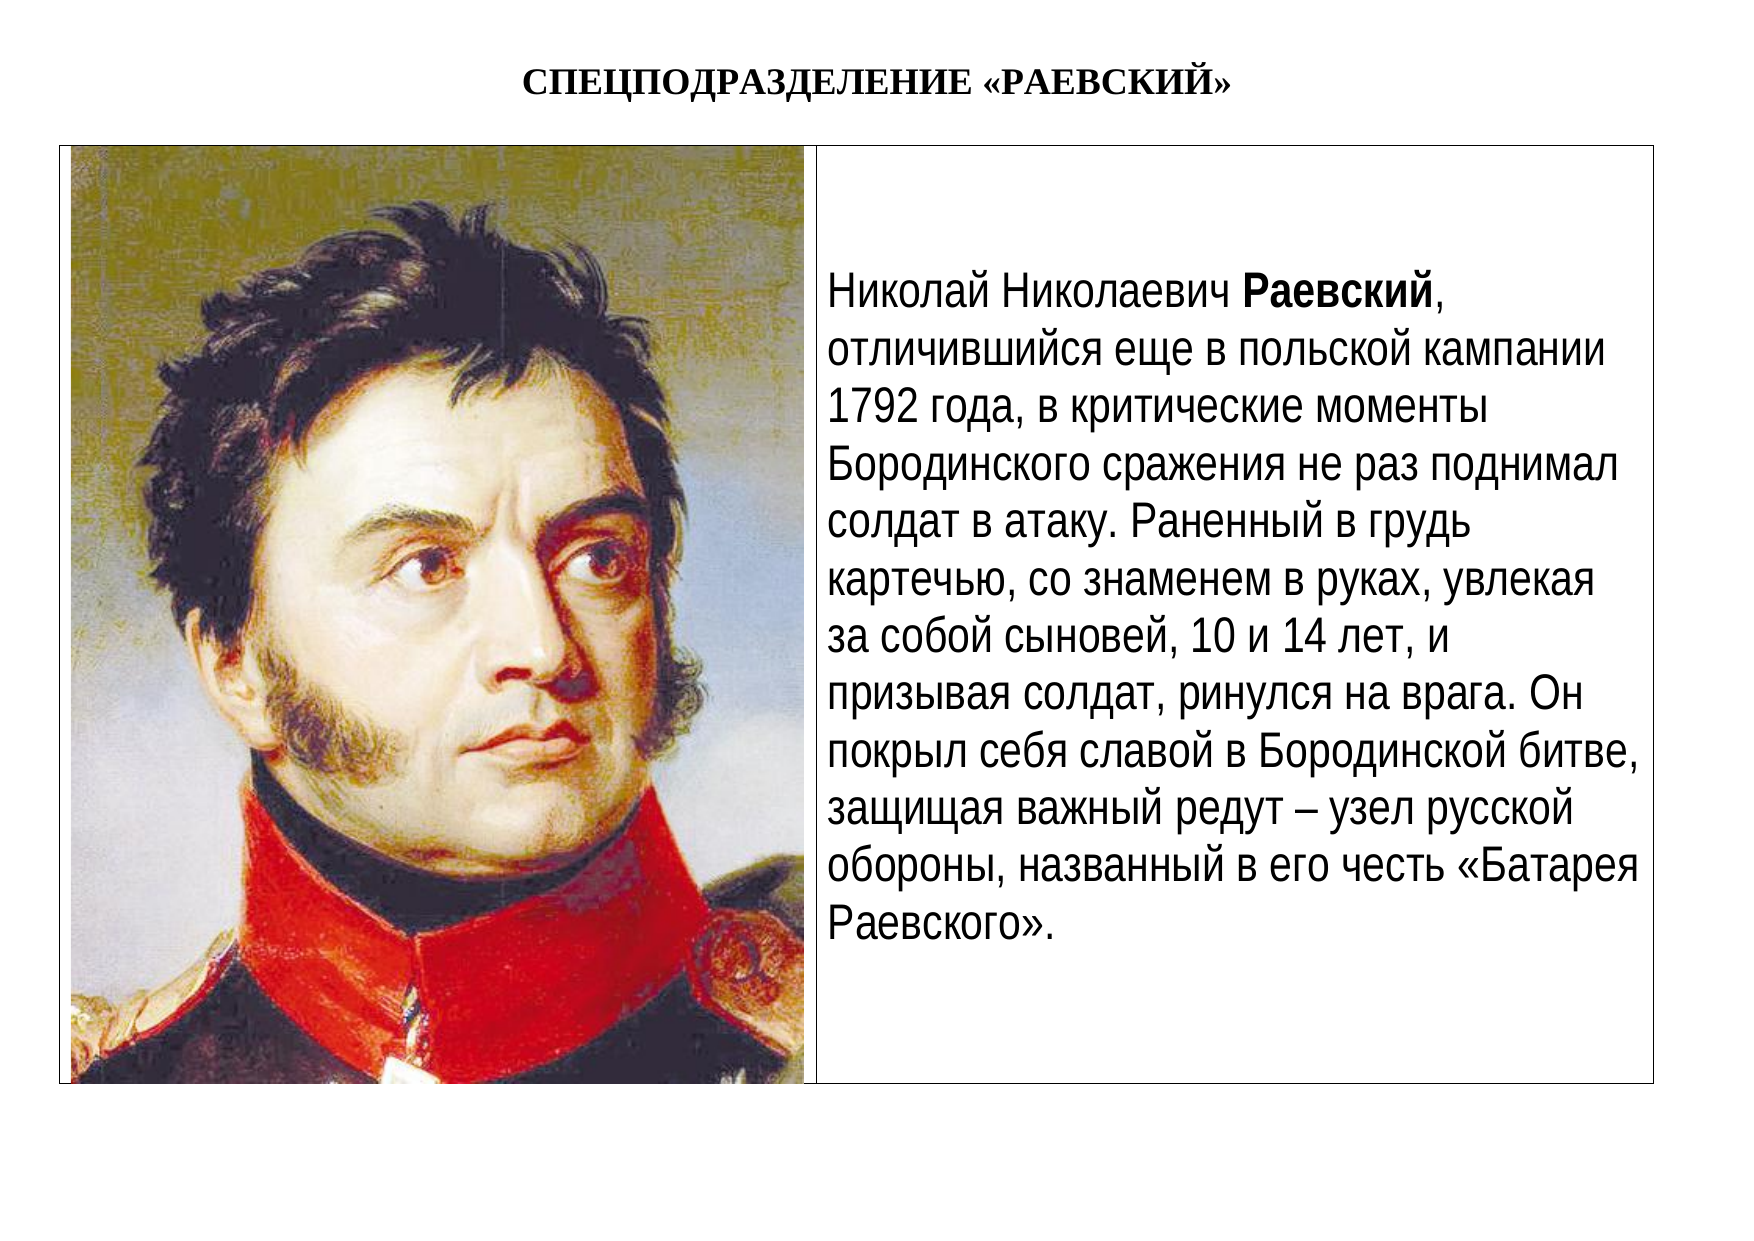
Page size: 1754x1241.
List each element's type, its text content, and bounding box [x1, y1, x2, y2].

text СПЕЦПОДРАЗДЕЛЕНИЕ «РАЕВСКИЙ» [59, 59, 1695, 102]
table_header [804, 146, 816, 1083]
picture [70, 146, 804, 1084]
table_header Николай Николаевич Раевский, отличившийся еще в польской кампании 1792 года, в критические моменты Бородинского сражения не раз поднимал солдат в атаку. Раненный в грудь картечью, со знаменем в руках, увлекая за собой сыновей, 10 и 14 лет, и призывая солдат, ринулся на врага. Он покрыл себя славой в Бородинской битве, защищая важный редут – узел русской обороны, названный в его честь «Батарея Раевского». [817, 146, 1653, 1083]
table_header [60, 146, 70, 1083]
